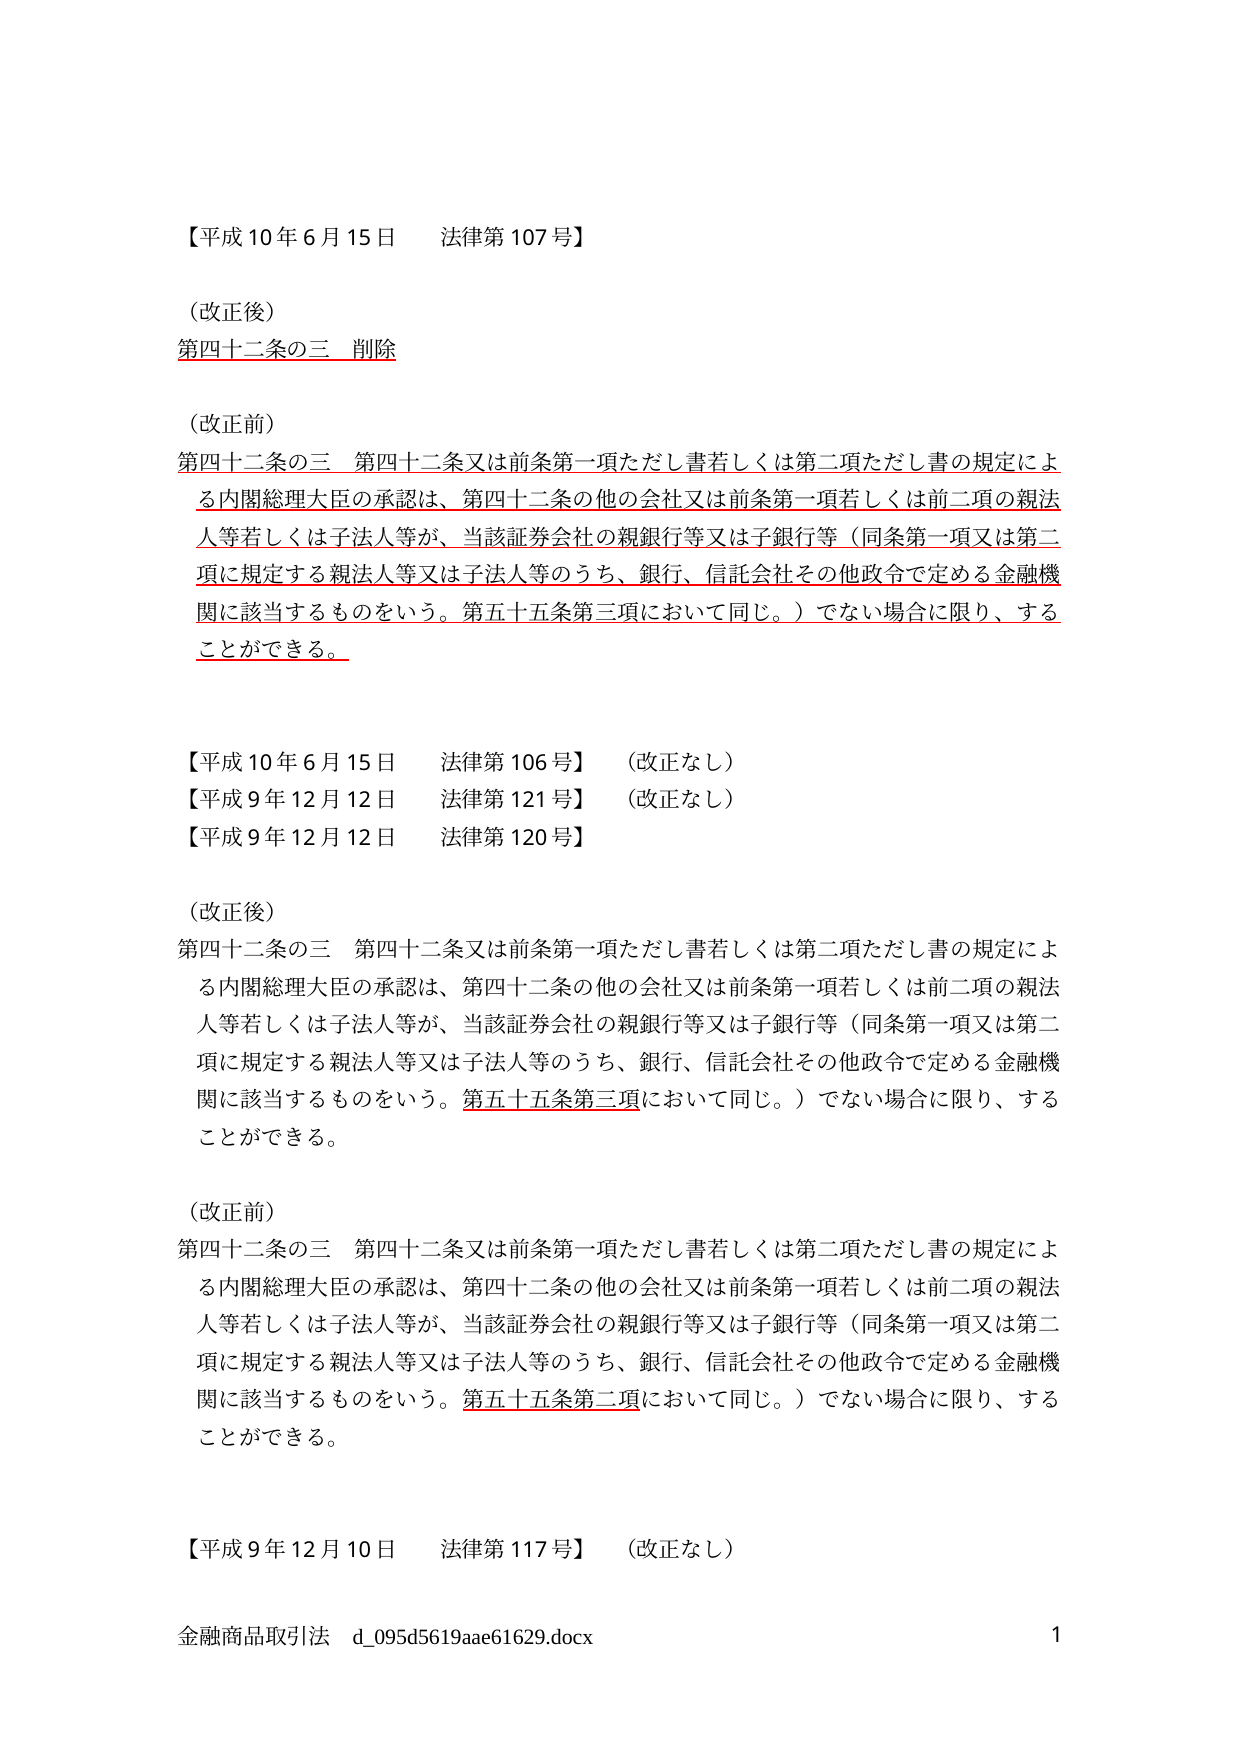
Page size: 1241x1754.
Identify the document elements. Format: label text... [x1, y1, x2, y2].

text 【平成9年12月10日 法律第117号】 （改正なし） [177, 1529, 1063, 1567]
text 第四十二条の三 第四十二条又は前条第一項ただし書若しくは第二項ただし書の規定による内閣総理大臣の承認は、第四十二条の他の会社又は前条第一項若しくは前二項の親法人等若しくは子法人等が、当該証券会社の親銀行等又は子銀行等（同条第一項又は第二項に規定する親法人等又は子法人等のうち、銀行、信託会社その他政令で定める金融機関に該当するものをいう。第五十五条第三項において同じ。）でない場合に限り、することができる。 [177, 442, 1063, 667]
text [177, 1229, 1063, 1454]
text 【平成10年6月15日 法律第106号】 （改正なし） [177, 742, 1063, 779]
text 【平成9年12月12日 法律第120号】 [177, 817, 1063, 854]
text 【平成9年12月12日 法律第121号】 （改正なし） [177, 779, 1063, 817]
text （改正前） [177, 1192, 1063, 1229]
text （改正後） [177, 892, 1063, 929]
text 第四十二条の三 第四十二条又は前条第一項ただし書若しくは第二項ただし書の規定による内閣総理大臣の承認は、第四十二条の他の会社又は前条第一項若しくは前二項の親法人等若しくは子法人等が、当該証券会社の親銀行等又は子銀行等（同条第一項又は第二項に規定する親法人等又は子法人等のうち、銀行、信託会社その他政令で定める金融機関に該当するものをいう。第五十五条第三項において同じ。）でない場合に限り、することができる。 [177, 929, 1063, 1154]
text 第四十二条の三 削除 [177, 329, 1063, 367]
text （改正前） [177, 404, 1063, 442]
text 【平成10年6月15日 法律第107号】 [177, 217, 1063, 254]
text （改正後） [177, 292, 1063, 329]
